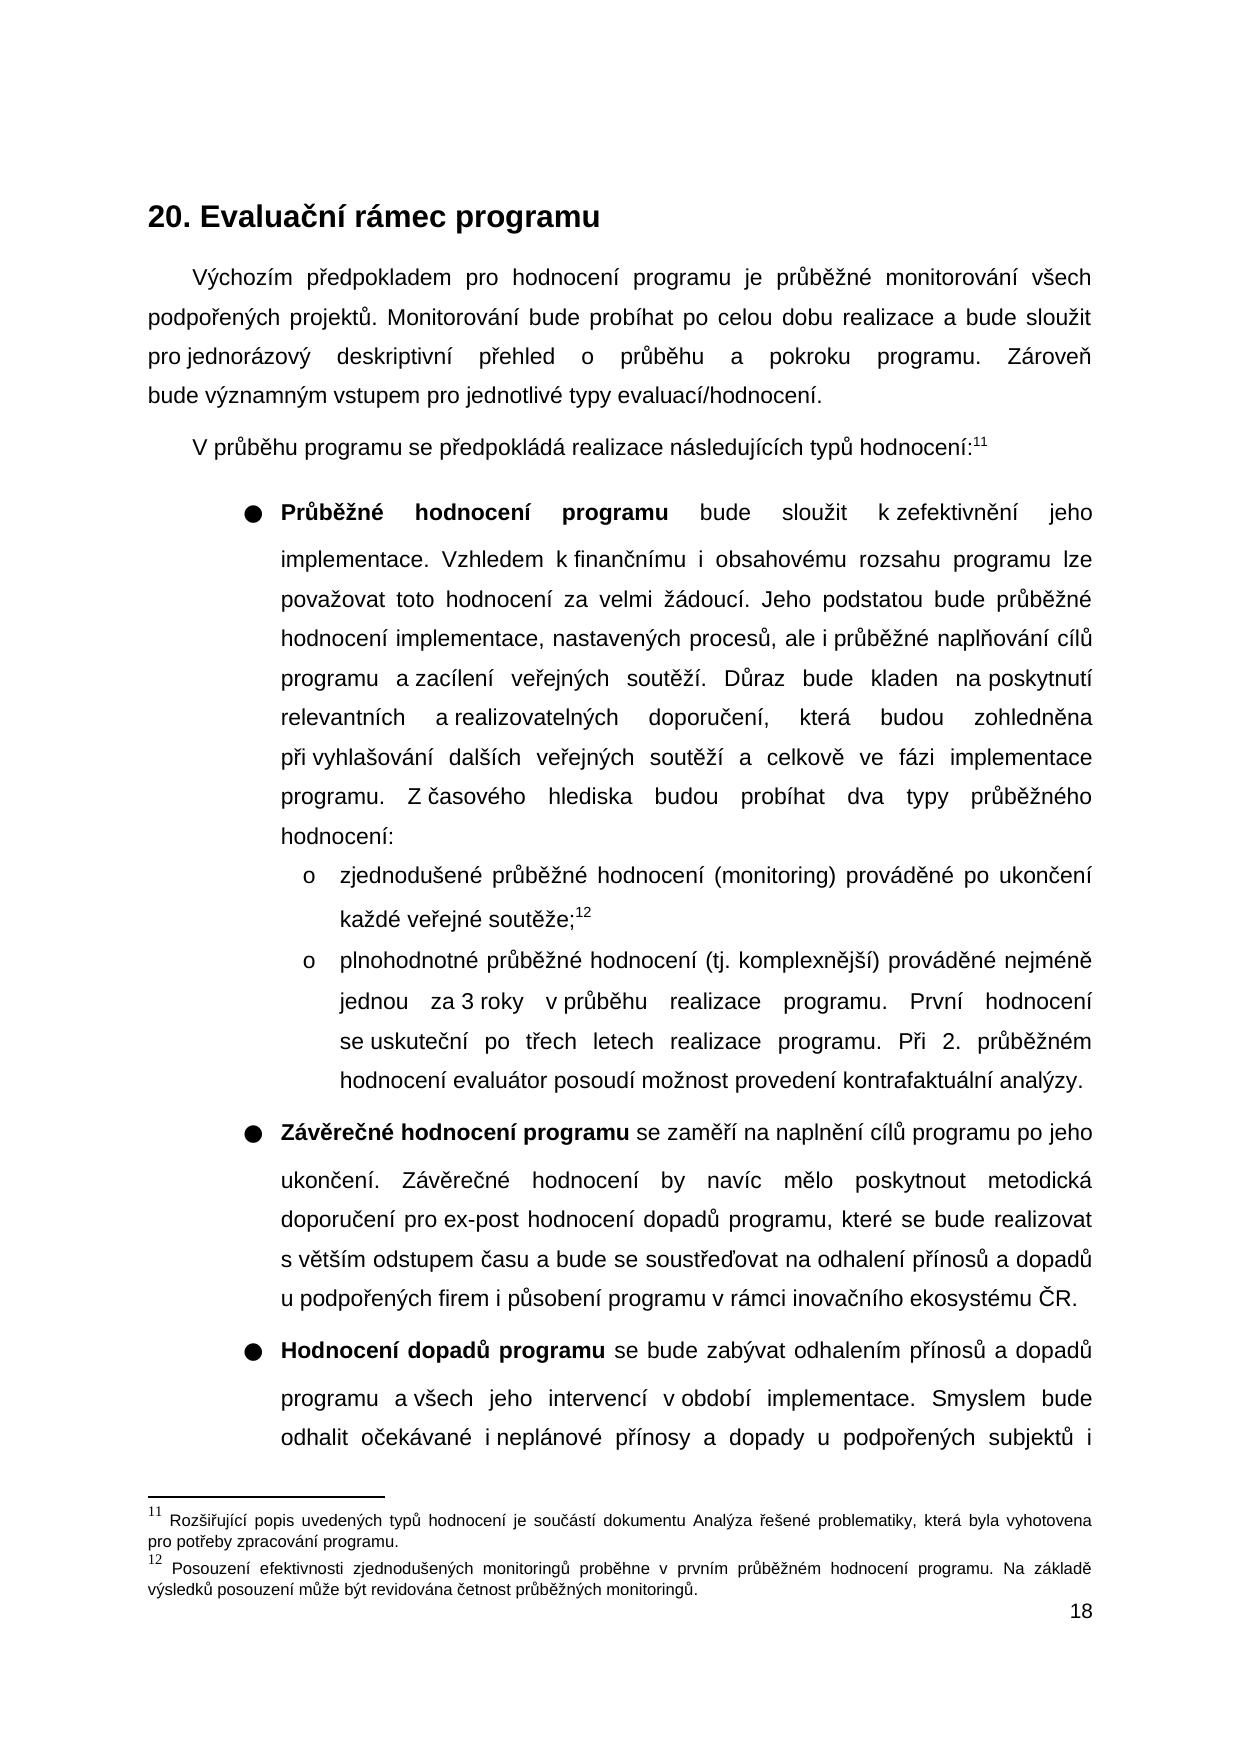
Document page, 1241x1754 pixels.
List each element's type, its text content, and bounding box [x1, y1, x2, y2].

text V průběhu programu se předpokládá realizace následujících typů hodnocení: [148, 434, 1093, 461]
text 20. Evaluační rámec programu [148, 198, 1093, 233]
list Průběžné hodnocení programu bude sloužit k zefektivnění jeho implementace. Vzhledem k finančnímu i obsahovému rozsahu programu lze považovat toto hodnocení za velmi žádoucí. Jeho podstatou bude průběžné hodnocení implementace, nastavených procesů, ale i průběžné naplňování cílů programu a zacílení veřejných soutěží. Důraz bude kladen na poskytnutí relevantních a realizovatelných doporučení, která budou zohledněna při vyhlašování dalších veřejných soutěží a celkově ve fázi implementace programu. Z časového hlediska budou probíhat dva typy průběžného hodnocení: [243, 486, 1093, 849]
text Výchozím předpokladem pro hodnocení programu je průběžné monitorování všech podpořených projektů. Monitorování bude probíhat po celou dobu realizace a bude sloužit pro jednorázový deskriptivní přehled o průběhu a pokroku programu. Zároveň bude významným vstupem pro jednotlivé typy evaluací/hodnocení. [148, 264, 1093, 409]
list zjednodušené průběžné hodnocení (monitoring) prováděné po ukončení každé veřejné soutěže; [302, 862, 1093, 932]
list Závěrečné hodnocení programu se zaměří na naplnění cílů programu po jeho ukončení. Závěrečné hodnocení by navíc mělo poskytnout metodická doporučení pro ex-post hodnocení dopadů programu, které se bude realizovat s větším odstupem času a bude se soustřeďovat na odhalení přínosů a dopadů u podpořených firem i působení programu v rámci inovačního ekosystému ČR. [243, 1107, 1093, 1312]
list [243, 1325, 1093, 1451]
list plnohodnotné průběžné hodnocení (tj. komplexnější) prováděné nejméně jednou za 3 roky v průběhu realizace programu. První hodnocení se uskuteční po třech letech realizace programu. Při 2. průběžném hodnocení evaluátor posoudí možnost provedení kontrafaktuální analýzy. [302, 947, 1093, 1094]
